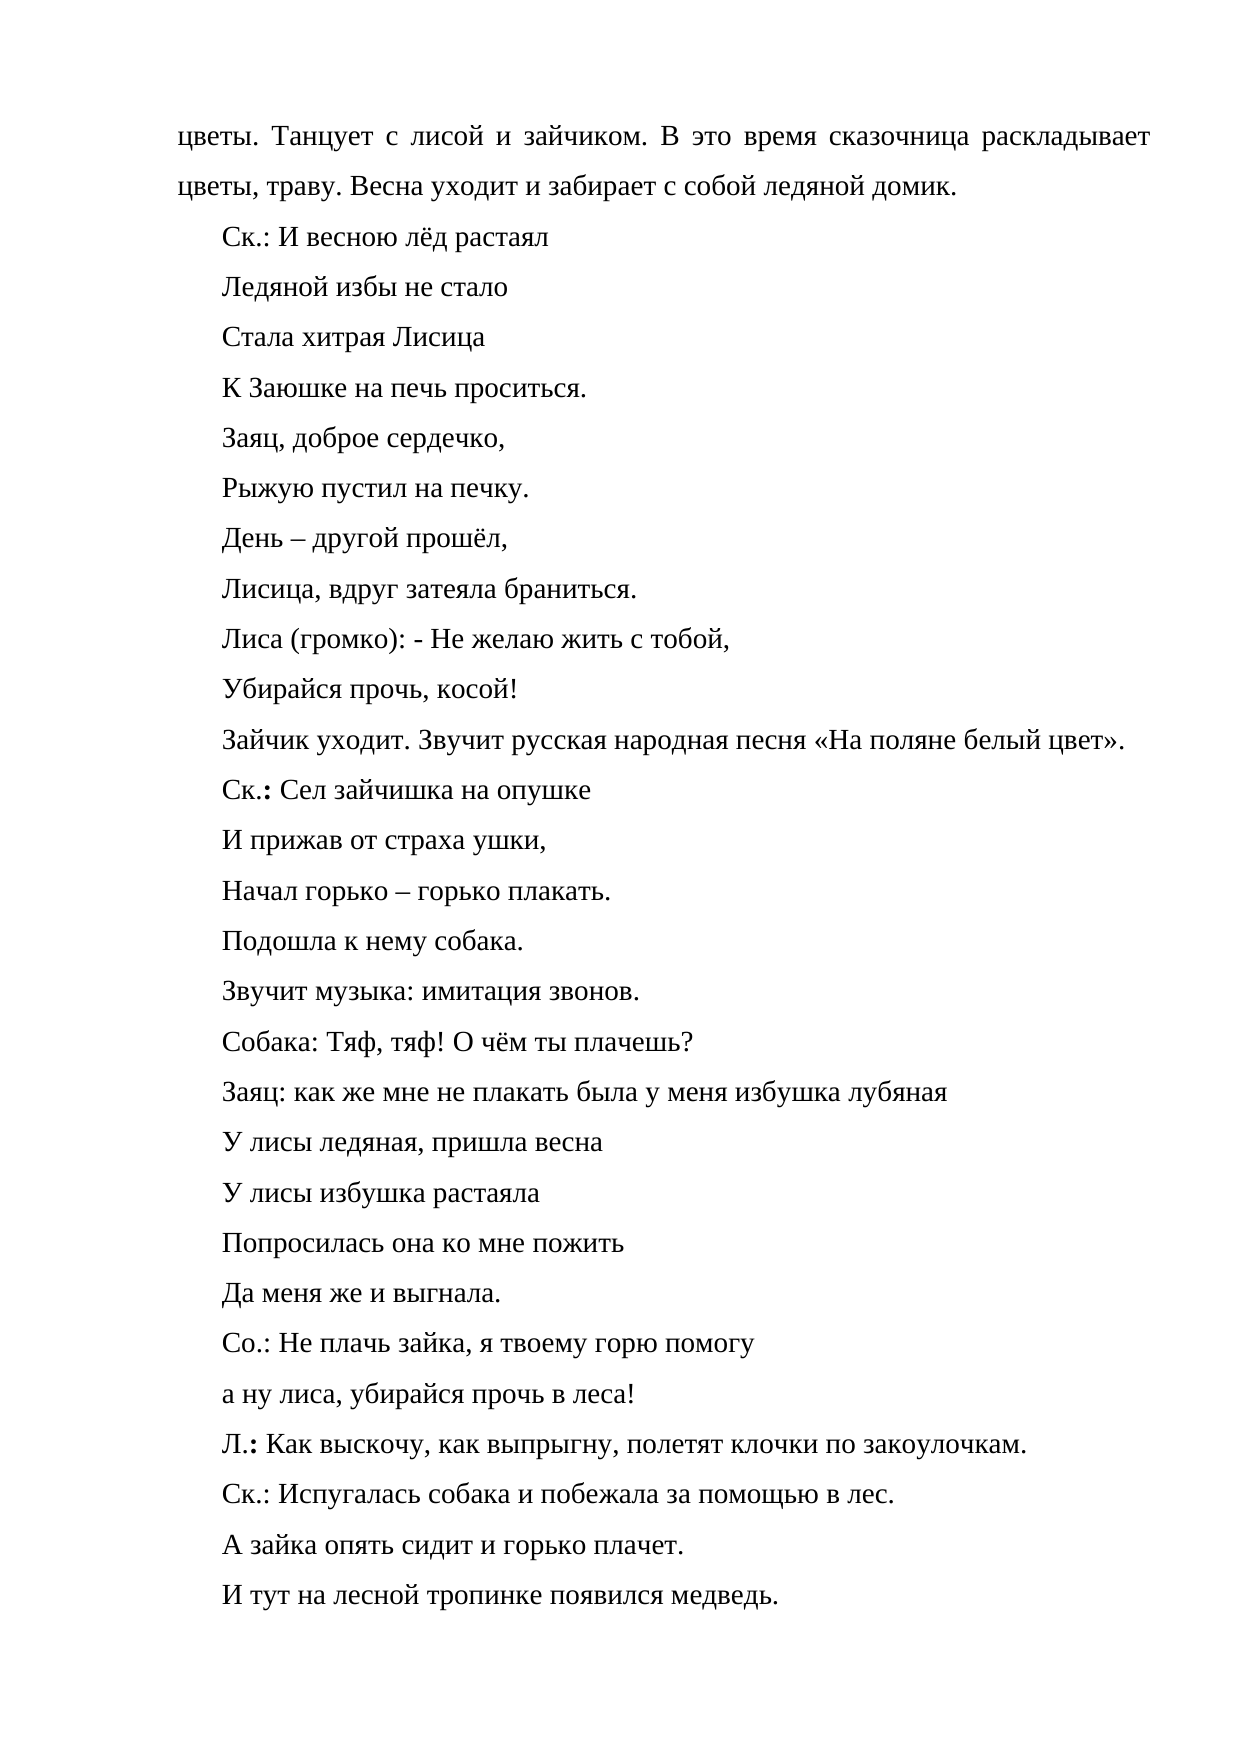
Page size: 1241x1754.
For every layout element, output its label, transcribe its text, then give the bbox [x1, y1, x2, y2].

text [177, 118, 1152, 202]
text Ск.: И весною лёд растаял [177, 219, 1152, 252]
text А зайка опять сидит и горько плачет. [177, 1527, 1152, 1560]
text Звучит музыка: имитация звонов. [177, 973, 1152, 1007]
text Собака: Тяф, тяф! О чём ты плачешь? [177, 1024, 1152, 1057]
text Лисица, вдруг затеяла браниться. [177, 571, 1152, 604]
text а ну лиса, убирайся прочь в леса! [177, 1376, 1152, 1409]
text Со.: Не плачь зайка, я твоему горю помогу [177, 1326, 1152, 1359]
text И тут на лесной тропинке появился медведь. [177, 1577, 1152, 1611]
text У лисы ледяная, пришла весна [177, 1124, 1152, 1158]
text Стала хитрая Лисица [177, 319, 1152, 353]
text И прижав от страха ушки, [177, 822, 1152, 856]
text К Заюшке на печь проситься. [177, 370, 1152, 403]
text Заяц: как же мне не плакать была у меня избушка лубяная [177, 1074, 1152, 1108]
text Ск.: Сел зайчишка на опушке [177, 772, 1152, 806]
text Лиса (громко): - Не желаю жить с тобой, [177, 621, 1152, 655]
text Заяц, доброе сердечко, [177, 420, 1152, 453]
text Подошла к нему собака. [177, 923, 1152, 957]
text Попросилась она ко мне пожить [177, 1225, 1152, 1258]
text Начал горько – горько плакать. [177, 873, 1152, 906]
text Убирайся прочь, косой! [177, 672, 1152, 705]
text Да меня же и выгнала. [177, 1275, 1152, 1309]
text День – другой прошёл, [177, 521, 1152, 554]
text Л.: Как выскочу, как выпрыгну, полетят клочки по закоулочкам. [177, 1426, 1152, 1460]
text Ледяной избы не стало [177, 269, 1152, 303]
text Ск.: Испугалась собака и побежала за помощью в лес. [177, 1477, 1152, 1510]
text У лисы избушка растаяла [177, 1175, 1152, 1208]
text Зайчик уходит. Звучит русская народная песня «На поляне белый цвет». [177, 722, 1152, 755]
text Рыжую пустил на печку. [177, 470, 1152, 504]
